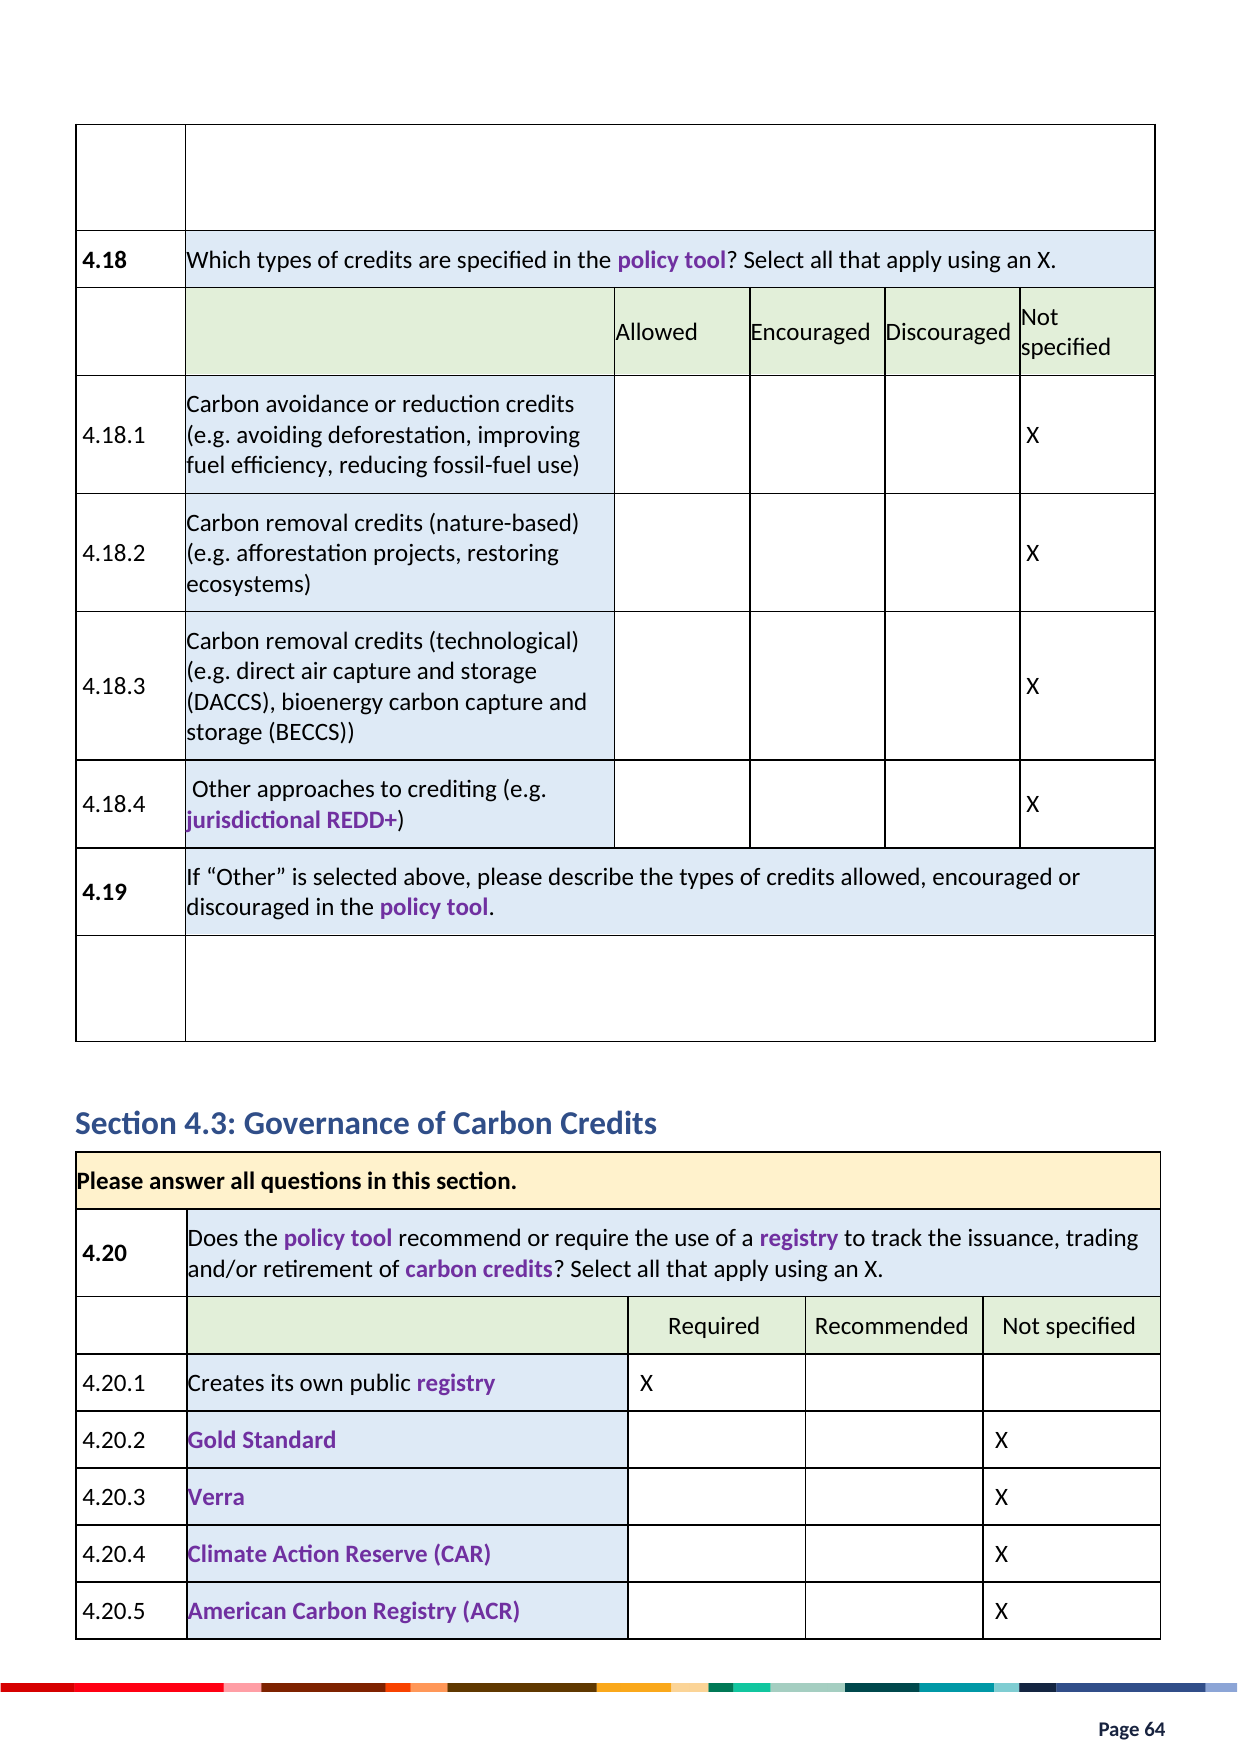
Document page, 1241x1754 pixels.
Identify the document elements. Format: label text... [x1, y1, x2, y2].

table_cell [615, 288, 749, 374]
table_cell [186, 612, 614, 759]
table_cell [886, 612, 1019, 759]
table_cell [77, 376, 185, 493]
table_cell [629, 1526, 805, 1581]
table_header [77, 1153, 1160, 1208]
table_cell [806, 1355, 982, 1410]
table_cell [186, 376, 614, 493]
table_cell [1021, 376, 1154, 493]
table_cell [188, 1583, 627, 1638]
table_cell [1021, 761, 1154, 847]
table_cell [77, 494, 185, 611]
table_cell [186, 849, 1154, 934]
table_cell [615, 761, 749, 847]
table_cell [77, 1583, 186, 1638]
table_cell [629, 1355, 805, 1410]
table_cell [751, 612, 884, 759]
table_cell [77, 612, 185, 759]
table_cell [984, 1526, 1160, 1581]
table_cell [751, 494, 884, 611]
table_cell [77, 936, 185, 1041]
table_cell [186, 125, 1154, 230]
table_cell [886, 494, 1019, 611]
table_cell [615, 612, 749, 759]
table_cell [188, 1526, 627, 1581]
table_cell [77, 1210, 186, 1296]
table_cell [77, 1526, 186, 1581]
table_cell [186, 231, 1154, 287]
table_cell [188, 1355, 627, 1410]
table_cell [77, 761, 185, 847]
picture [0, 1683, 1236, 1692]
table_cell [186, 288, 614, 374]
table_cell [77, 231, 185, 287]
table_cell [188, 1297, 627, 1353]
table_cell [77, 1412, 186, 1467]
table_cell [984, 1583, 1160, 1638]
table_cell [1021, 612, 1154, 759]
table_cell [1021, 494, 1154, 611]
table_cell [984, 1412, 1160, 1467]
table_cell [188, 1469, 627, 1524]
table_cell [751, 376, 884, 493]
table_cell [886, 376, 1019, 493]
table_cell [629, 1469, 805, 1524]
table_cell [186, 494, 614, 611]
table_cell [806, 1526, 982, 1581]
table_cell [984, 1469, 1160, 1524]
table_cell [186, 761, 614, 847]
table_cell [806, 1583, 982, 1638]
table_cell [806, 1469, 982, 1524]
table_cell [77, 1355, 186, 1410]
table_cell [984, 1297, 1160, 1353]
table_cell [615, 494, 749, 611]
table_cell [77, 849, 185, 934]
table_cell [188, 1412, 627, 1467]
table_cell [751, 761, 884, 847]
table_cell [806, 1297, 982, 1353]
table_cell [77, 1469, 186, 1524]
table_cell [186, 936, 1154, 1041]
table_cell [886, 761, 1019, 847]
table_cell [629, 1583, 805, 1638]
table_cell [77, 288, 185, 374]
subtitle Section 4.3: Governance of Carbon Credits [75, 1102, 1165, 1143]
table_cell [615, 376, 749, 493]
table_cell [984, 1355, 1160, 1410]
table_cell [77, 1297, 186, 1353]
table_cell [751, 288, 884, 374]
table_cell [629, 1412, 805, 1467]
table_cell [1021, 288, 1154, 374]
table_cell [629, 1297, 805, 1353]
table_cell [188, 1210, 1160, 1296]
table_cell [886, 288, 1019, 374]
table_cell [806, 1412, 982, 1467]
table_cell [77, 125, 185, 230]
